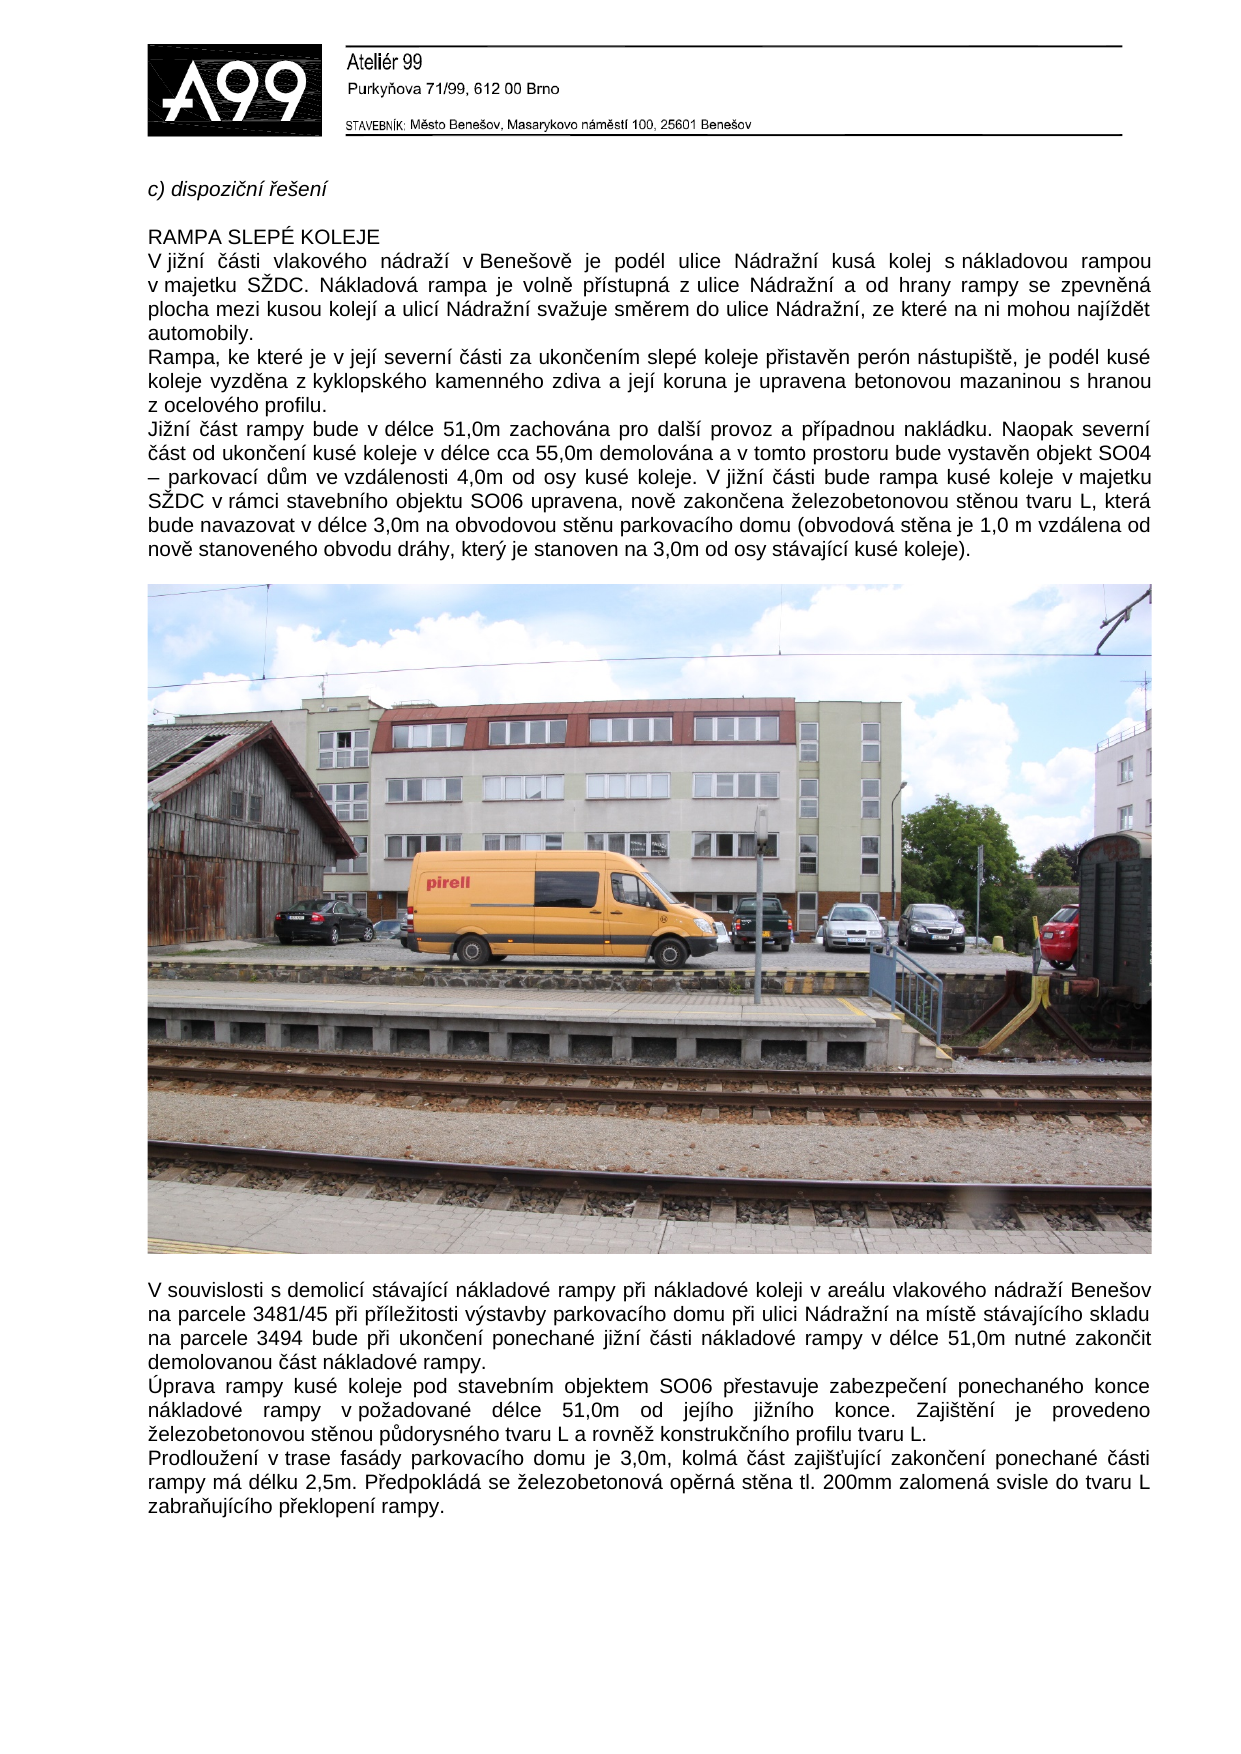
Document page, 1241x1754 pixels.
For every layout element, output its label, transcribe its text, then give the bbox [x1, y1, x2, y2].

text Rampa, ke které je v její severní části za ukončením slepé koleje přistavěn perón nástupiště, je podél kusé koleje vyzděna z kyklopského kamenného zdiva a její koruna je upravena betonovou mazaninou s hranou z ocelového profilu. [148, 345, 1152, 417]
text RAMPA SLEPÉ KOLEJE [148, 225, 1152, 249]
text Prodloužení v trase fasády parkovacího domu je 3,0m, kolmá část zajišťující zakončení ponechané části rampy má délku 2,5m. Předpokládá se železobetonová opěrná stěna tl. 200mm zalomená svisle do tvaru L zabraňujícího překlopení rampy. [148, 1446, 1152, 1517]
text Úprava rampy kusé koleje pod stavebním objektem SO06 přestavuje zabezpečení ponechaného konce nákladové rampy v požadované délce 51,0m od jejího jižního konce. Zajištění je provedeno železobetonovou stěnou půdorysného tvaru L a rovněž konstrukčního profilu tvaru L. [148, 1374, 1152, 1446]
text V souvislosti s demolicí stávající nákladové rampy při nákladové koleji v areálu vlakového nádraží Benešov na parcele 3481/45 při příležitosti výstavby parkovacího domu při ulici Nádražní na místě stávajícího skladu na parcele 3494 bude při ukončení ponechané jižní části nákladové rampy v délce 51,0m nutné zakončit demolovanou část nákladové rampy. [148, 1278, 1152, 1374]
text Jižní část rampy bude v délce 51,0m zachována pro další provoz a případnou nakládku. Naopak severní část od ukončení kusé koleje v délce cca 55,0m demolována a v tomto prostoru bude vystavěn objekt SO04 – parkovací dům ve vzdálenosti 4,0m od osy kusé koleje. V jižní části bude rampa kusé koleje v majetku SŽDC v rámci stavebního objektu SO06 upravena, nově zakončena železobetonovou stěnou tvaru L, která bude navazovat v délce 3,0m na obvodovou stěnu parkovacího domu (obvodová stěna je 1,0 m vzdálena od nově stanoveného obvodu dráhy, který je stanoven na 3,0m od osy stávající kusé koleje). [148, 417, 1152, 561]
picture [147, 44, 1123, 137]
text V jižní části vlakového nádraží v Benešově je podél ulice Nádražní kusá kolej s nákladovou rampou v majetku SŽDC. Nákladová rampa je volně přístupná z ulice Nádražní a od hrany rampy se zpevněná plocha mezi kusou kolejí a ulicí Nádražní svažuje směrem do ulice Nádražní, ze které na ni mohou najíždět automobily. [148, 249, 1152, 345]
picture [147, 584, 1152, 1254]
text c) dispoziční řešení [148, 177, 1152, 201]
